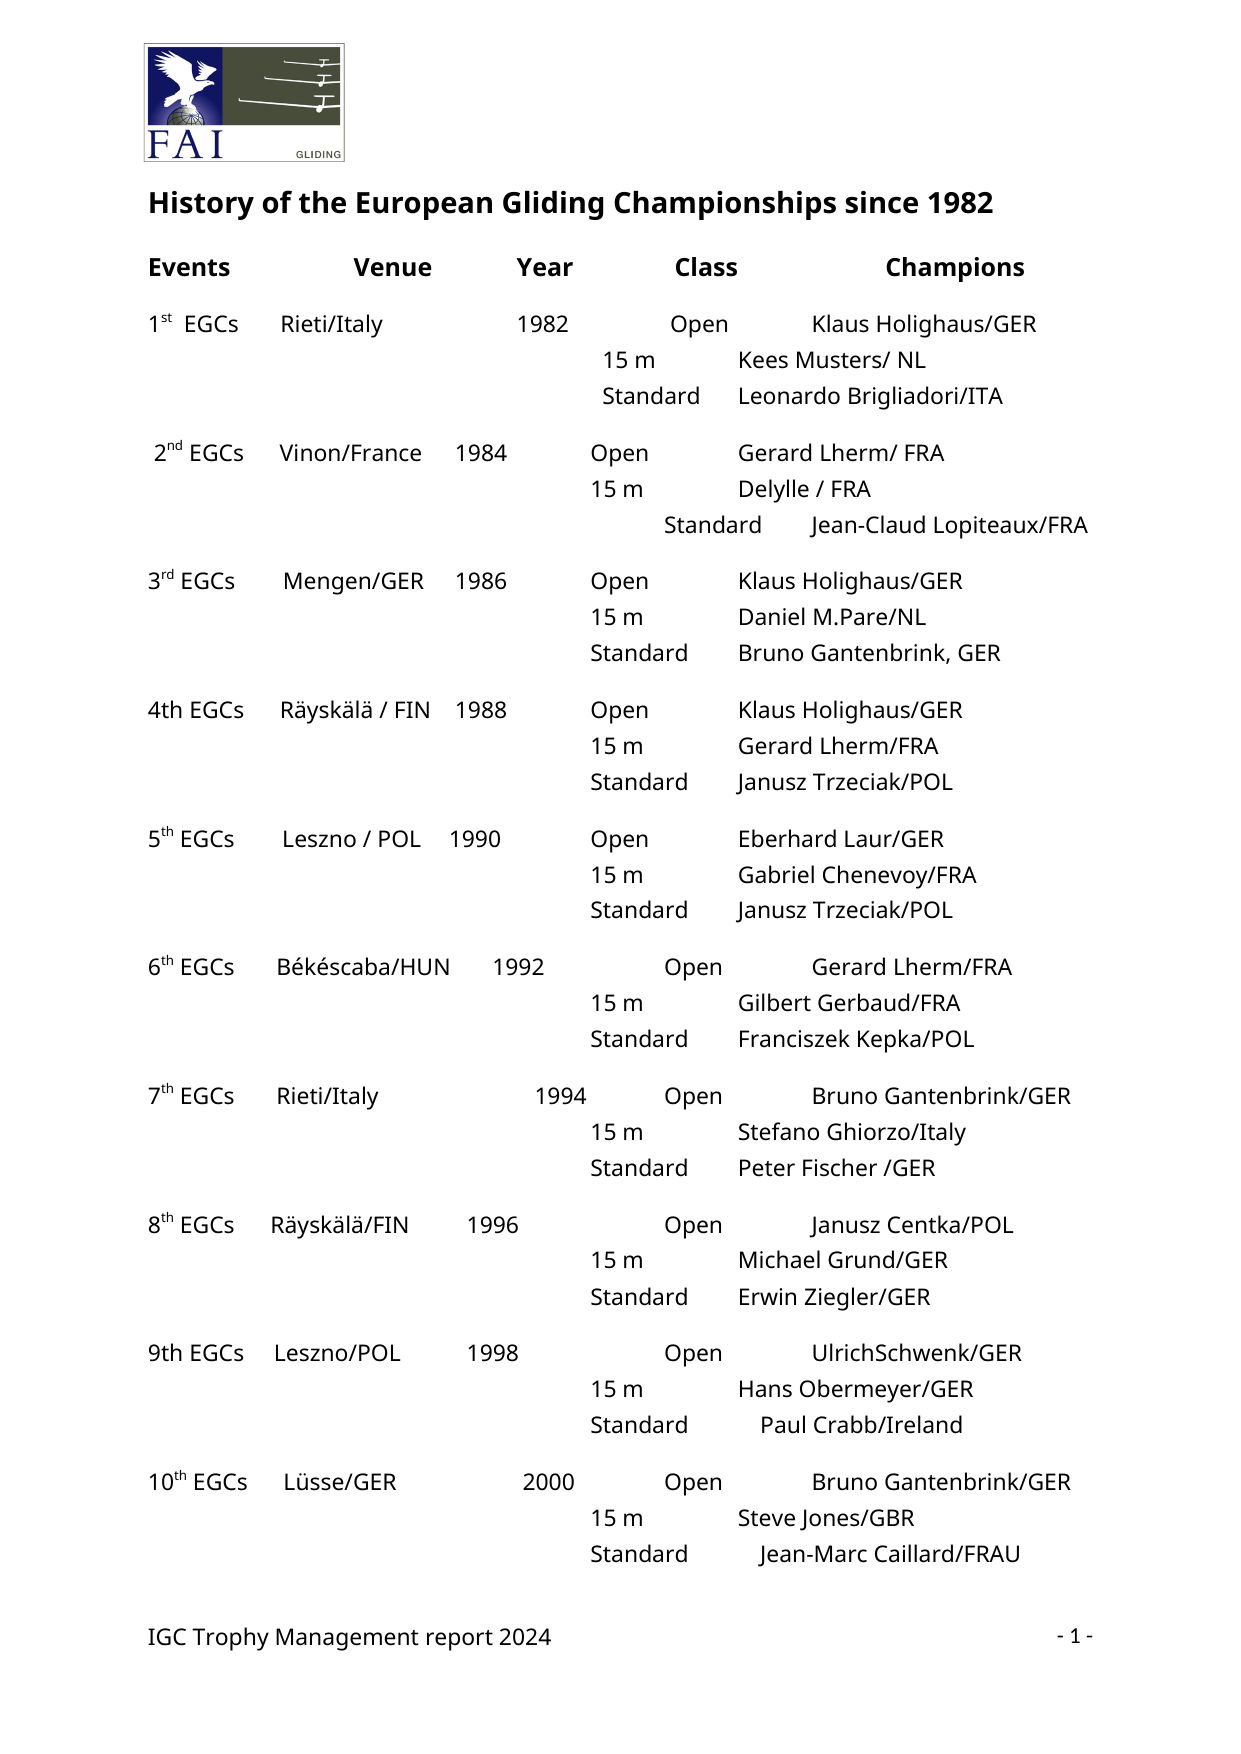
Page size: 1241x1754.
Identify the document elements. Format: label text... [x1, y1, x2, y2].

text 9th EGCs Leszno/POL 1998 Open UlrichSchwenk/GER 15 m Hans Obermeyer/GER Standard Paul Crabb/Ireland [148, 1337, 1093, 1440]
text 3rd EGCs Mengen/GER 1986 Open Klaus Holighaus/GER 15 m Daniel M.Pare/NL Standard Bruno Gantenbrink, GER [148, 565, 1093, 668]
text 4th EGCs Räyskälä / FIN 1988 Open Klaus Holighaus/GER 15 m Gerard Lherm/FRA Standard Janusz Trzeciak/POL [148, 694, 1093, 797]
text 10th EGCs Lüsse/GER 2000 Open Bruno Gantenbrink/GER 15 m Steve Jones/GBR Standard Jean-Marc Caillard/FRAU [148, 1466, 1093, 1569]
text 6th EGCs Békéscaba/HUN 1992 Open Gerard Lherm/FRA 15 m Gilbert Gerbaud/FRA Standard Franciszek Kepka/POL [148, 951, 1093, 1054]
text 1st EGCs Rieti/Italy 1982 Open Klaus Holighaus/GER 15 m Kees Musters/ NL Standard Leonardo Brigliadori/ITA [148, 308, 1093, 411]
text 7th EGCs Rieti/Italy 1994 Open Bruno Gantenbrink/GER 15 m Stefano Ghiorzo/Italy Standard Peter Fischer /GER [148, 1080, 1093, 1183]
text 8th EGCs Räyskälä/FIN 1996 Open Janusz Centka/POL 15 m Michael Grund/GER Standard Erwin Ziegler/GER [148, 1208, 1093, 1312]
text 5th EGCs Leszno / POL 1990 Open Eberhard Laur/GER 15 m Gabriel Chenevoy/FRA Standard Janusz Trzeciak/POL [148, 823, 1093, 926]
picture [143, 43, 346, 162]
text 2nd EGCs Vinon/France 1984 Open Gerard Lherm/ FRA 15 m Delylle / FRA Standard Jean-Claud Lopiteaux/FRA [148, 437, 1093, 540]
